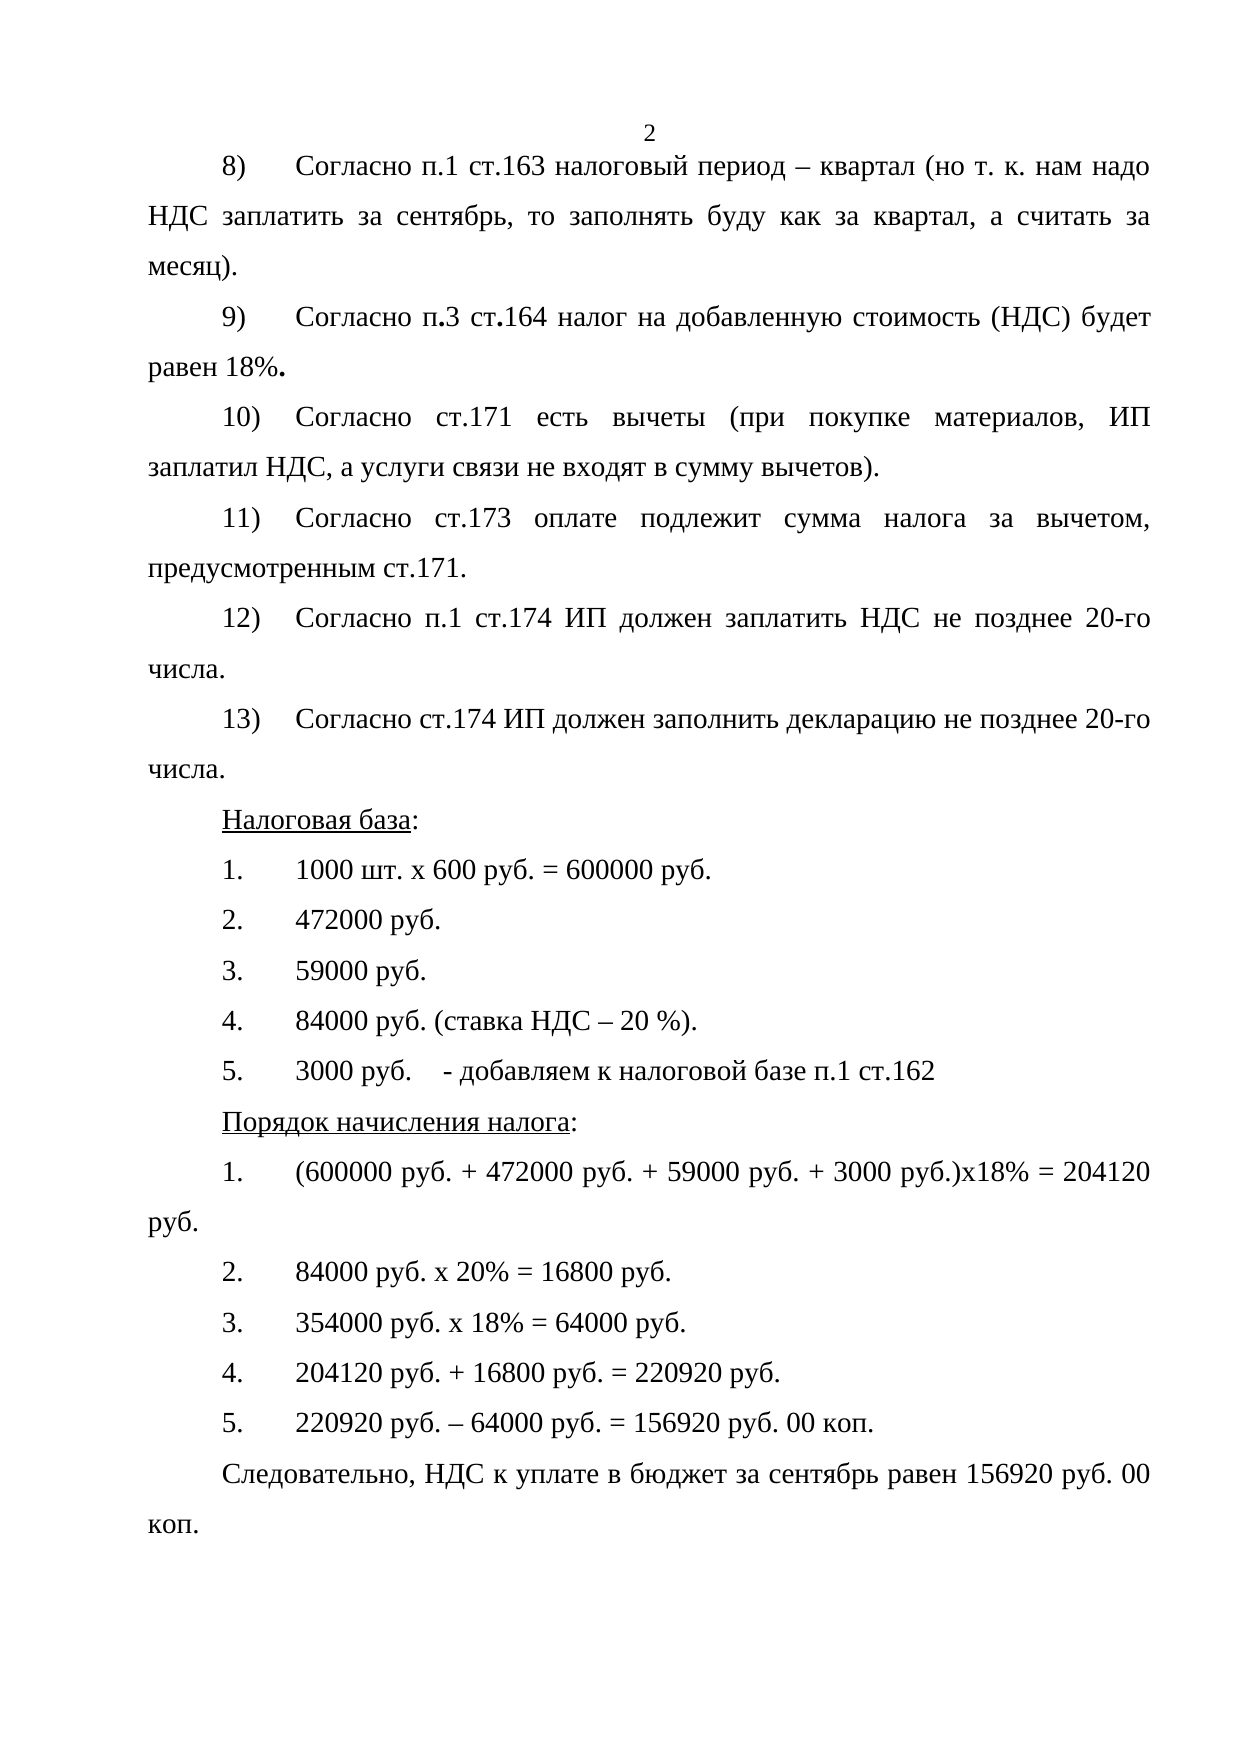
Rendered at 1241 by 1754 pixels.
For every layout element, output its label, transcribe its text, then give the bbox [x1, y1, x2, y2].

text 4. 84000 руб. (ставка НДС – 20 %). [148, 1003, 1152, 1037]
text 12) Согласно п.1 ст.174 ИП должен заплатить НДС не позднее 20-го числа. [148, 601, 1152, 684]
text 5. 3000 руб. - добавляем к налоговой базе п.1 ст.162 [148, 1053, 1152, 1087]
text 9) Согласно п.3 ст.164 налог на добавленную стоимость (НДС) будет равен 18%. [148, 299, 1152, 382]
text 1. (600000 руб. + 472000 руб. + 59000 руб. + 3000 руб.)х18% = 204120 руб. [148, 1154, 1152, 1238]
text 1. 1000 шт. х 600 руб. = 600000 руб. [148, 852, 1152, 886]
text 2. 472000 руб. [148, 902, 1152, 936]
text Следовательно, НДС к уплате в бюджет за сентябрь равен 156920 руб. 00 коп. [148, 1456, 1152, 1540]
text Порядок начисления налога: [148, 1104, 1152, 1137]
text 2. 84000 руб. х 20% = 16800 руб. [148, 1254, 1152, 1288]
text 3. 59000 руб. [148, 953, 1152, 986]
text 11) Согласно ст.173 оплате подлежит сумма налога за вычетом, предусмотренным ст.171. [148, 500, 1152, 584]
text 8) Согласно п.1 ст.163 налоговый период – квартал (но т. к. нам надо НДС заплатить за сентябрь, то заполнять буду как за квартал, а считать за месяц). [148, 148, 1152, 282]
text 4. 204120 руб. + 16800 руб. = 220920 руб. [148, 1355, 1152, 1389]
text 3. 354000 руб. х 18% = 64000 руб. [148, 1305, 1152, 1338]
text 13) Согласно ст.174 ИП должен заполнить декларацию не позднее 20-го числа. [148, 701, 1152, 785]
text 5. 220920 руб. – 64000 руб. = 156920 руб. 00 коп. [148, 1406, 1152, 1439]
text Налоговая база: [148, 802, 1152, 835]
text 10) Согласно ст.171 есть вычеты (при покупке материалов, ИП заплатил НДС, а услуги связи не входят в сумму вычетов). [148, 399, 1152, 483]
